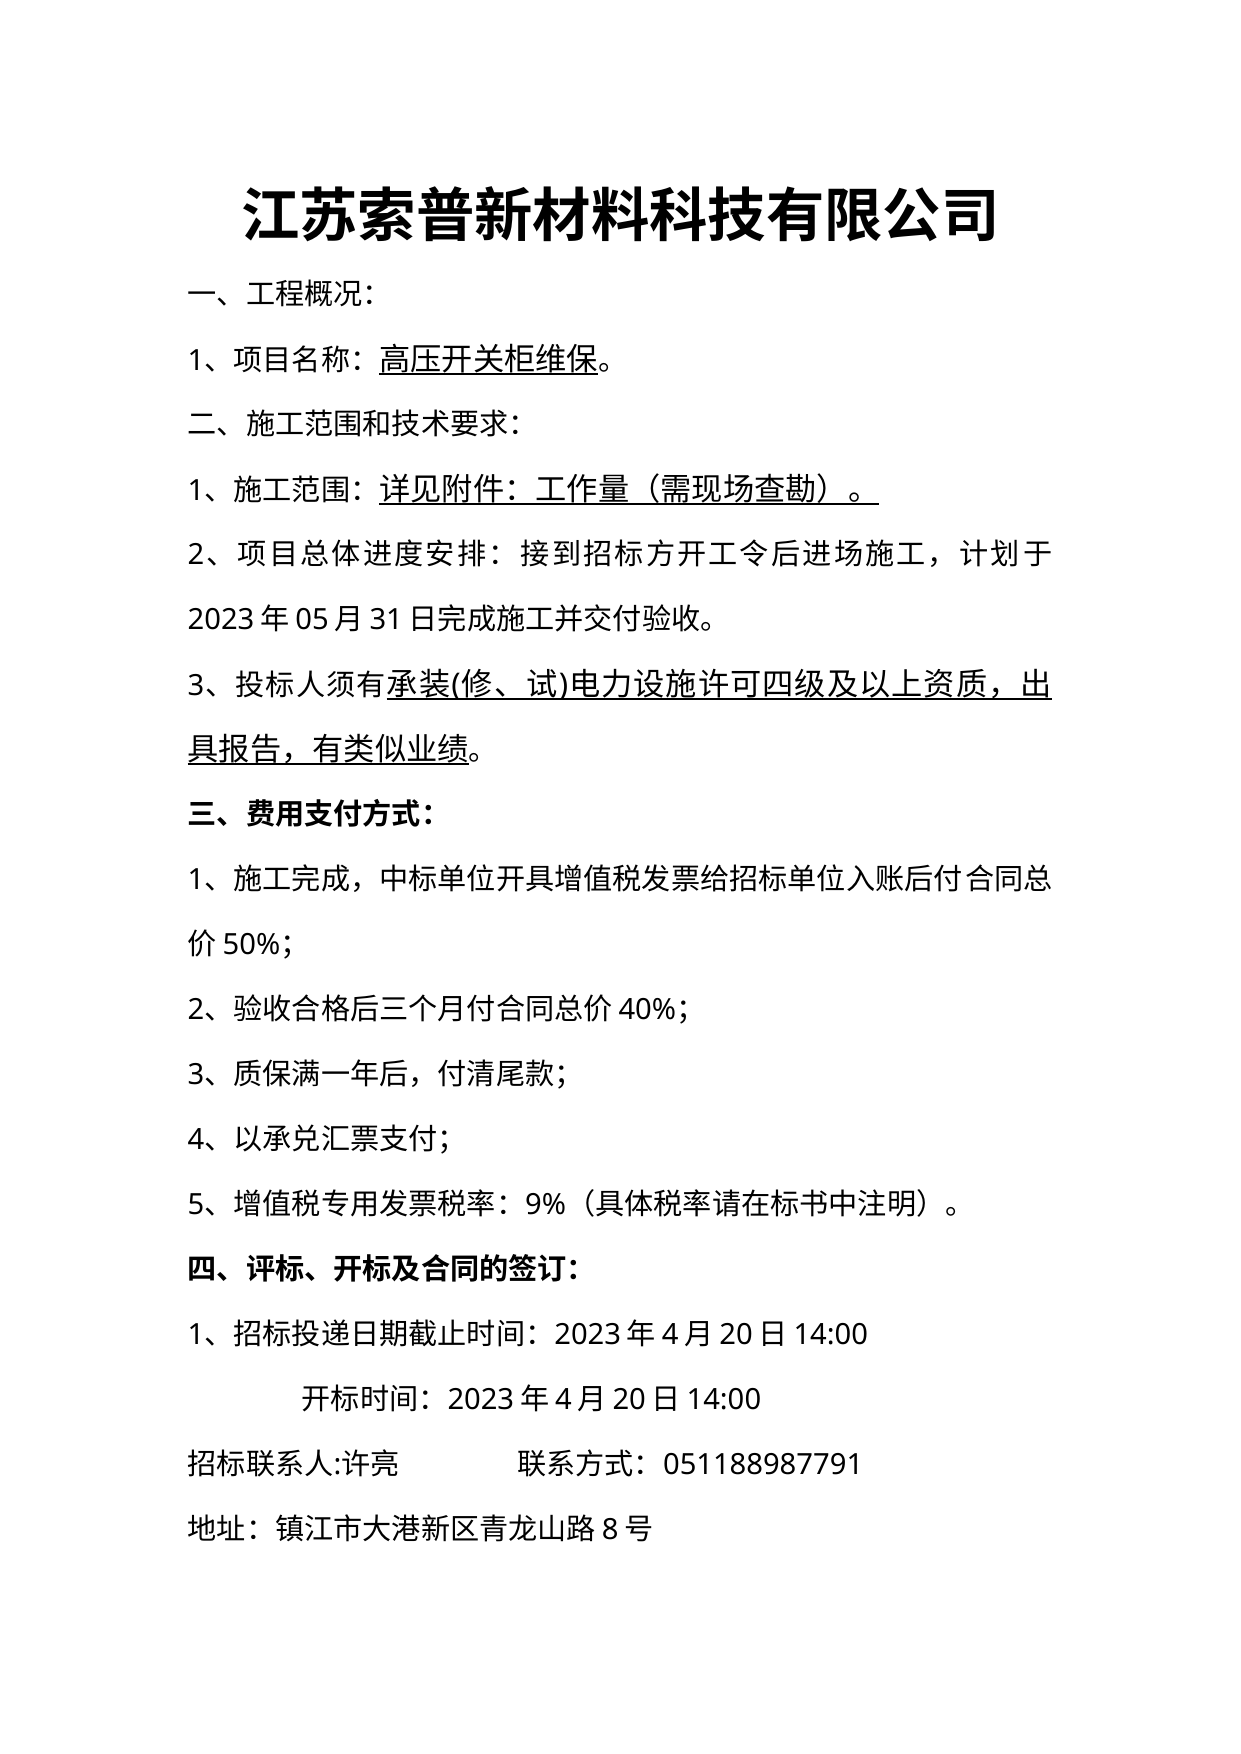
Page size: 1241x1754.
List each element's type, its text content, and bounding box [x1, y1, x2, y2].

text 3、质保满一年后，付清尾款； [187, 1039, 1053, 1104]
text 1、施工范围：详见附件：工作量（需现场查勘）。 [187, 454, 1053, 519]
text 地址：镇江市大港新区青龙山路8号 [187, 1494, 1053, 1559]
text 2、项目总体进度安排：接到招标方开工令后进场施工，计划于2023年05月31日完成施工并交付验收。 [187, 519, 1053, 649]
text 招标联系人:许亮 联系方式：051188987791 [187, 1429, 1053, 1494]
text 2、验收合格后三个月付合同总价40%； [187, 974, 1053, 1039]
text 5、增值税专用发票税率：9%（具体税率请在标书中注明）。 [187, 1169, 1053, 1234]
text 三、费用支付方式： [187, 779, 1053, 844]
text 1、施工完成，中标单位开具增值税发票给招标单位入账后付合同总价50%； [187, 844, 1053, 974]
text 二、施工范围和技术要求： [187, 389, 1053, 454]
text 开标时间：2023年4月20日14:00 [187, 1364, 1053, 1429]
text 一、工程概况： [187, 259, 1053, 324]
text 1、项目名称：高压开关柜维保。 [187, 324, 1053, 389]
text 四、评标、开标及合同的签订： [187, 1234, 1053, 1299]
text 3、投标人须有承装(修、试)电力设施许可四级及以上资质，出具报告，有类似业绩。 [187, 649, 1053, 779]
text 江苏索普新材料科技有限公司 [187, 162, 1053, 259]
text 1、招标投递日期截止时间：2023年4月20日14:00 [187, 1299, 1053, 1364]
text 4、以承兑汇票支付； [187, 1104, 1053, 1169]
